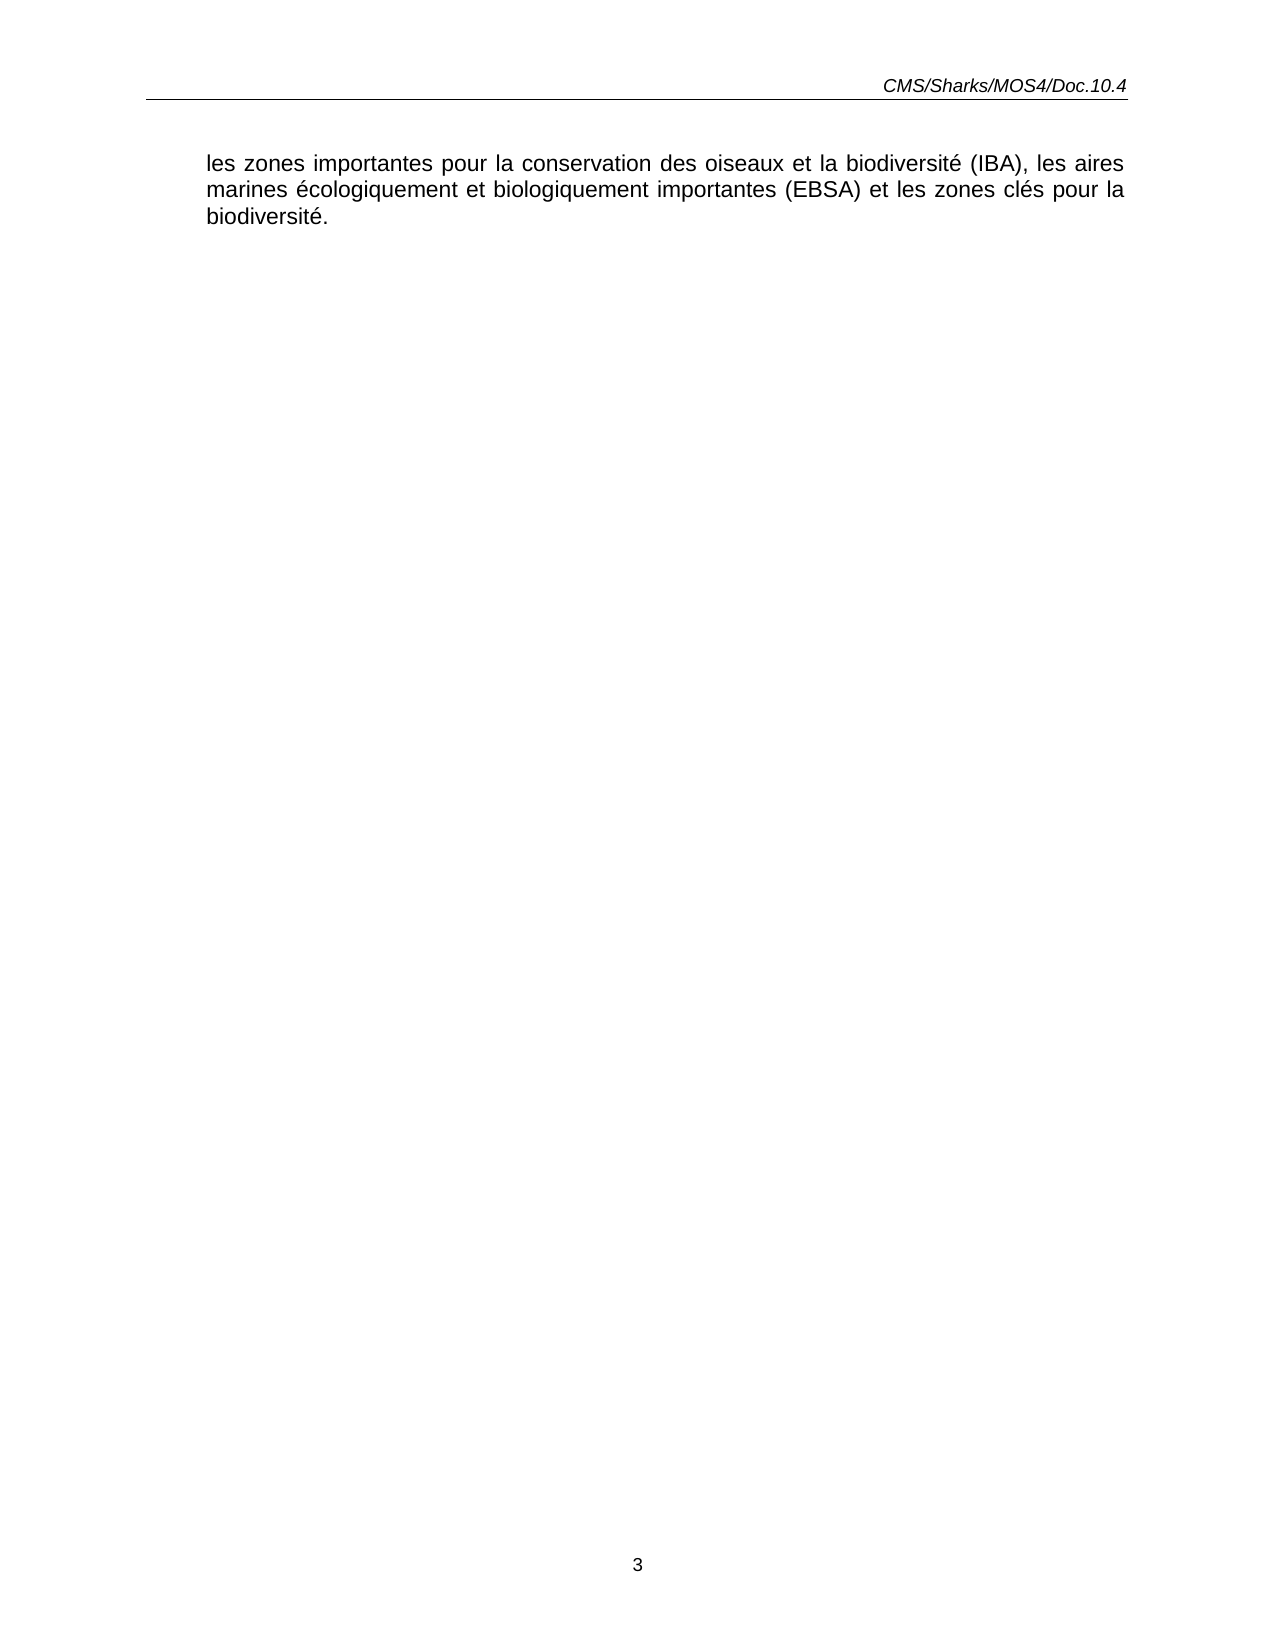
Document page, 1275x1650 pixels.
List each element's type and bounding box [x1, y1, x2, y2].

list [150, 150, 1125, 229]
